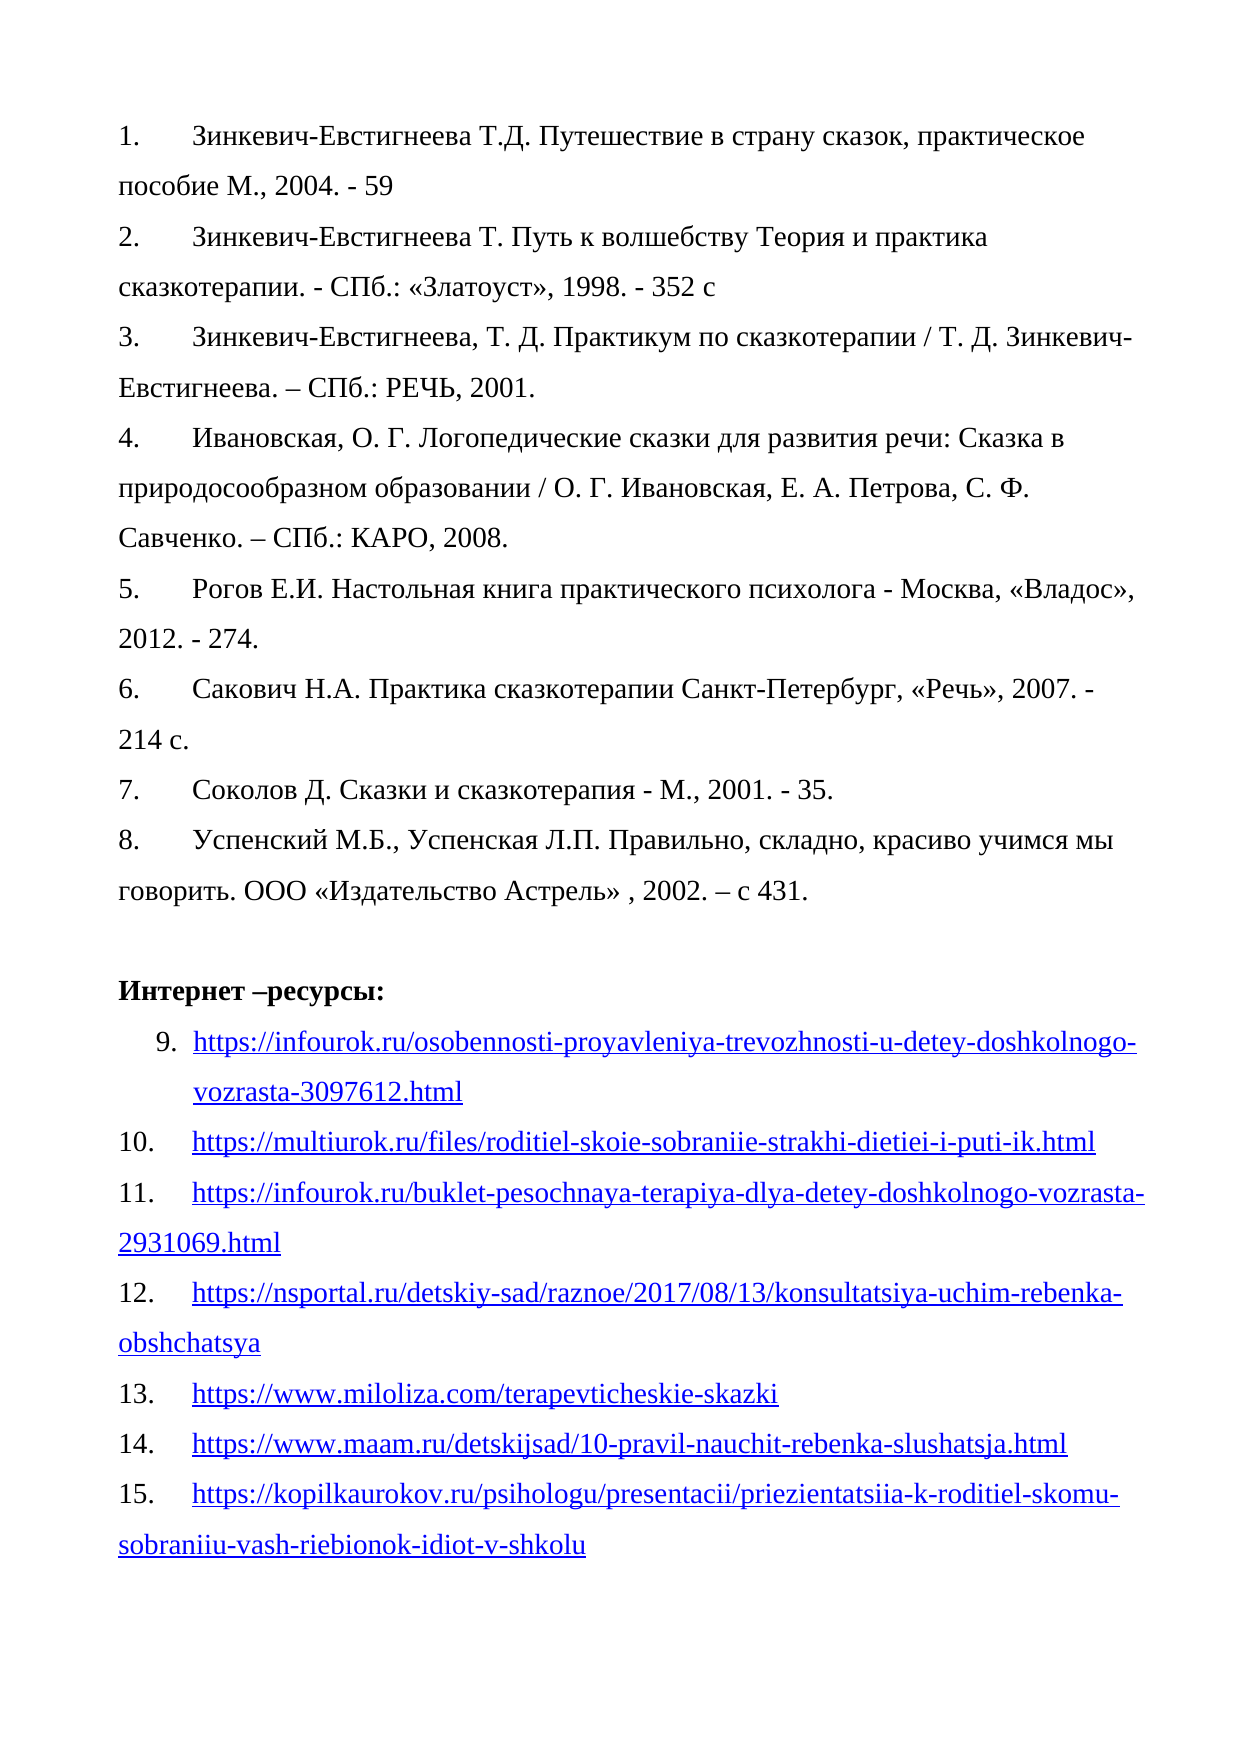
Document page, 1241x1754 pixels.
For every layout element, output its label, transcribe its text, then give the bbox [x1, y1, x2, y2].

list https://infourok.ru/buklet-pesochnaya-terapiya-dlya-detey-doshkolnogo-vozrasta-2931069.html [118, 1175, 1152, 1258]
list Соколов Д. Сказки и сказкотерапия - М., 2001. - 35. [118, 772, 1152, 806]
list https://multiurok.ru/files/roditiel-skoie-sobraniie-strakhi-dietiei-i-puti-ik.html [118, 1124, 1152, 1158]
list Сакович Н.А. Практика сказкотерапии Санкт-Петербург, «Речь», 2007. - 214 с. [118, 672, 1152, 755]
list https://www.miloliza.com/terapevticheskie-skazki [118, 1376, 1152, 1409]
list https://www.maam.ru/detskijsad/10-pravil-nauchit-rebenka-slushatsja.html [118, 1426, 1152, 1460]
list Успенский М.Б., Успенская Л.П. Правильно, складно, красиво учимся мы говорить. ООО «Издательство Астрель» , 2002. – с 431. [118, 822, 1152, 906]
list Зинкевич-Евстигнеева, Т. Д. Практикум по сказкотерапии / Т. Д. Зинкевич-Евстигнеева. – СПб.: РЕЧЬ, 2001. [118, 319, 1152, 403]
list https://kopilkaurokov.ru/psihologu/presentacii/priezientatsiia-k-roditiel-skomu-sobraniiu-vash-riebionok-idiot-v-shkolu [118, 1477, 1152, 1560]
list Зинкевич-Евстигнеева Т. Путь к волшебству Теория и практика сказкотерапии. - СПб.: «Златоуст», 1998. - 352 с [118, 219, 1152, 303]
list Рогов Е.И. Настольная книга практического психолога - Москва, «Владос», 2012. - 274. [118, 571, 1152, 655]
list Зинкевич-Евстигнеева Т.Д. Путешествие в страну сказок, практическое пособие М., 2004. - 59 [118, 118, 1152, 202]
list https://infourok.ru/osobennosti-proyavleniya-trevozhnosti-u-detey-doshkolnogo-vozrasta-3097612.html [156, 1024, 1152, 1108]
list Интернет –ресурсы: [118, 973, 1152, 1007]
list https://nsportal.ru/detskiy-sad/raznoe/2017/08/13/konsultatsiya-uchim-rebenka-obshchatsya [118, 1275, 1152, 1359]
list Ивановская, О. Г. Логопедические сказки для развития речи: Сказка в природосообразном образовании / О. Г. Ивановская, Е. А. Петрова, С. Ф. Савченко. – СПб.: КАРО, 2008. [118, 420, 1152, 554]
